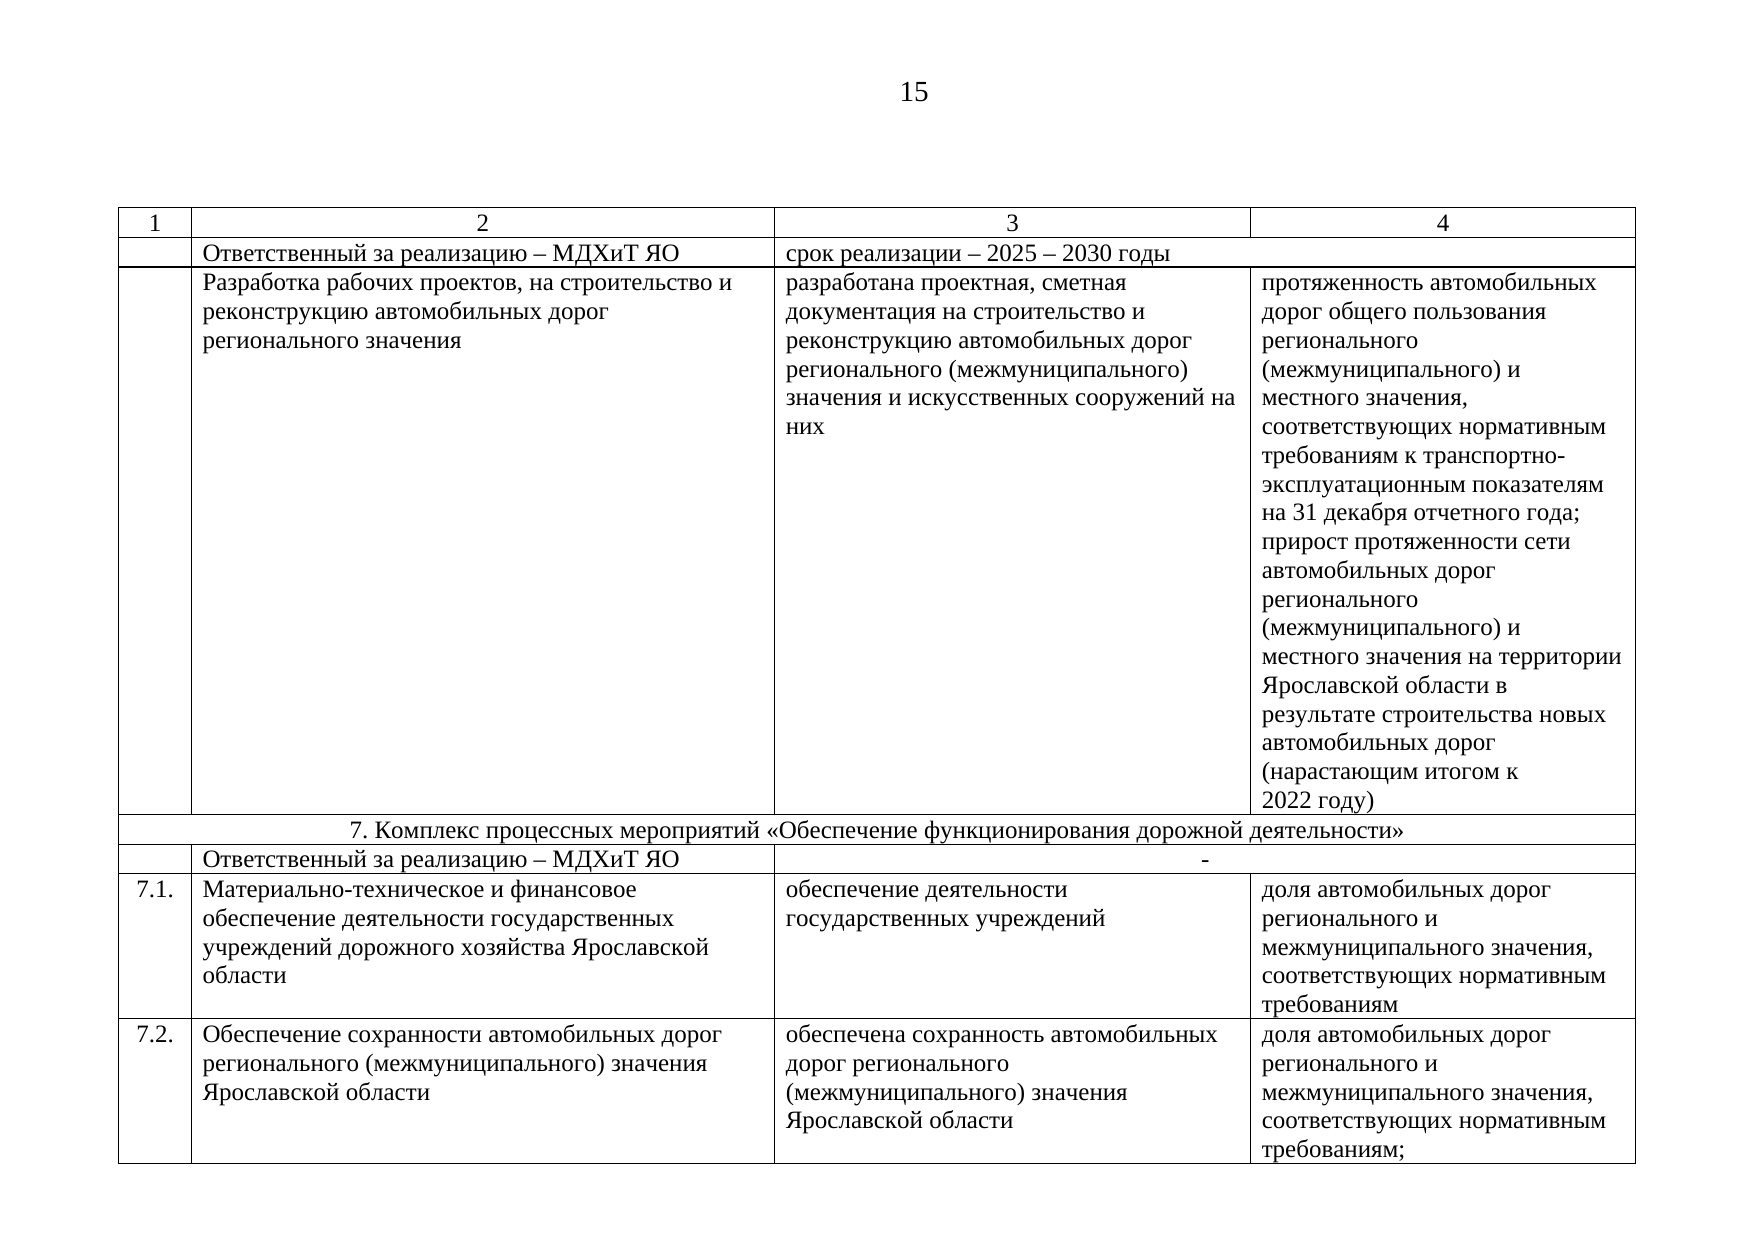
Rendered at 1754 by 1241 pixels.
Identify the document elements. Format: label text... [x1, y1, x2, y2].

table_cell [119, 238, 191, 266]
table_cell протяженность автомобильных дорог общего пользования регионального (межмуниципального) и местного значения, соответствующих нормативным требованиям к транспортно-эксплуатационным показателям на 31 декабря отчетного года; прирост протяженности сети автомобильных дорог регионального (межмуниципального) и местного значения на территории Ярославской области в результате строительства новых автомобильных дорог (нарастающим итогом к 2022 году) [1251, 268, 1635, 814]
table_header 3 [775, 208, 1250, 237]
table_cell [775, 1019, 1250, 1163]
table_header 4 [1251, 208, 1635, 237]
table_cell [192, 1019, 774, 1163]
table_cell Ответственный за реализацию – МДХиТ ЯО [192, 238, 774, 266]
table_cell Разработка рабочих проектов, на строительство и реконструкцию автомобильных дорог регионального значения [192, 268, 774, 814]
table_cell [1251, 1019, 1635, 1163]
table_cell [119, 845, 191, 873]
table_cell Материально-техническое и финансовое обеспечение деятельности государственных учреждений дорожного хозяйства Ярославской области [192, 874, 774, 1018]
table_cell 7.1. [119, 874, 191, 1018]
table_header 1 [119, 208, 191, 237]
table_cell - [775, 845, 1635, 873]
table_header 2 [192, 208, 774, 237]
table_cell разработана проектная, сметная документация на строительство и реконструкцию автомобильных дорог регионального (межмуниципального) значения и искусственных сооружений на них [775, 268, 1250, 814]
table_cell обеспечение деятельности государственных учреждений [775, 874, 1250, 1018]
table_cell доля автомобильных дорог регионального и межмуниципального значения, соответствующих нормативным требованиям [1251, 874, 1635, 1018]
table_cell Ответственный за реализацию – МДХиТ ЯО [192, 845, 774, 873]
table_cell срок реализации – 2025 – 2030 годы [775, 238, 1635, 266]
table_cell [119, 268, 191, 814]
table_cell 7.2. [119, 1019, 191, 1163]
table_cell 7. Комплекс процессных мероприятий «Обеспечение функционирования дорожной деятельности» [119, 815, 1635, 843]
